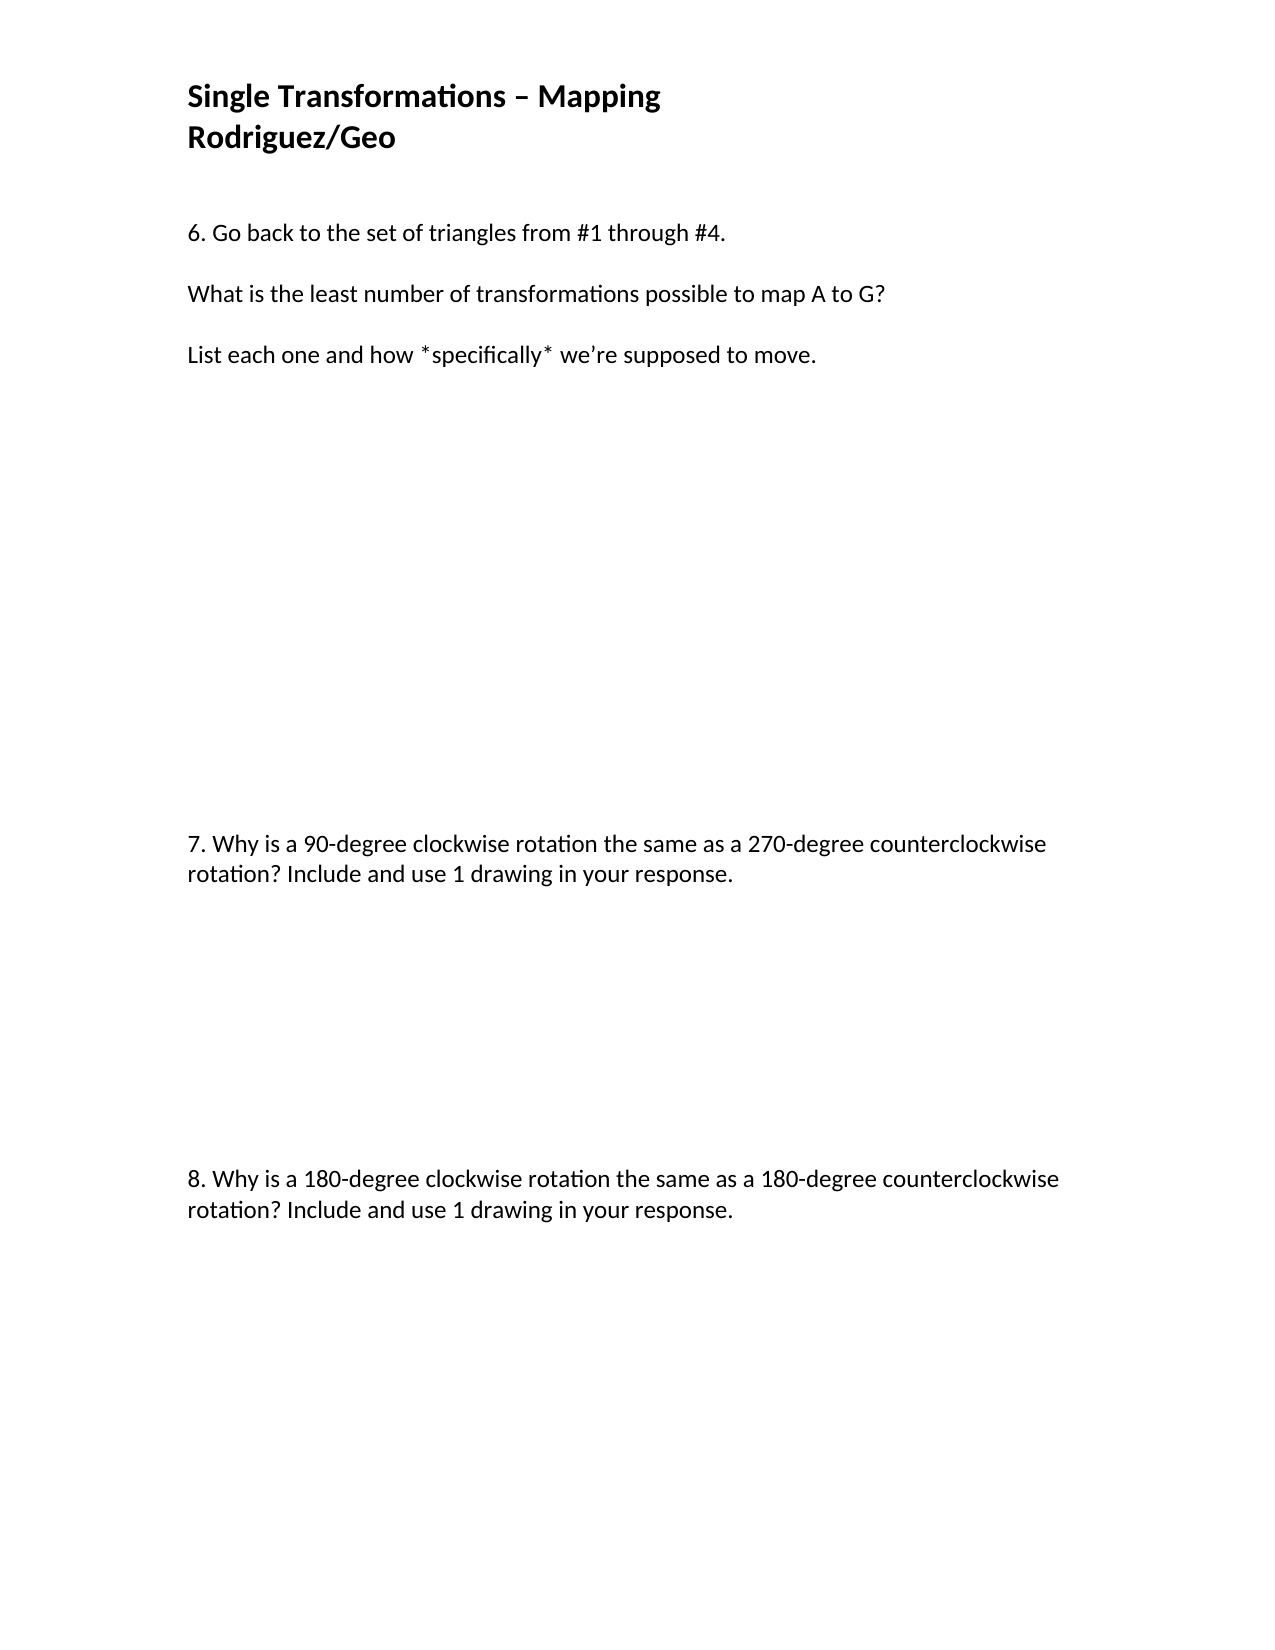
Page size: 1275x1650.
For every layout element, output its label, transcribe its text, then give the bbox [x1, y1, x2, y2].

text List each one and how *specifically* we’re supposed to move. [187, 339, 1087, 370]
text 7. Why is a 90-degree clockwise rotation the same as a 270-degree counterclockwise rotation? Include and use 1 drawing in your response. [187, 828, 1087, 889]
text 6. Go back to the set of triangles from #1 through #4. [187, 217, 1087, 248]
text What is the least number of transformations possible to map A to G? [187, 278, 1087, 309]
text 8. Why is a 180-degree clockwise rotation the same as a 180-degree counterclockwise rotation? Include and use 1 drawing in your response. [187, 1164, 1087, 1225]
